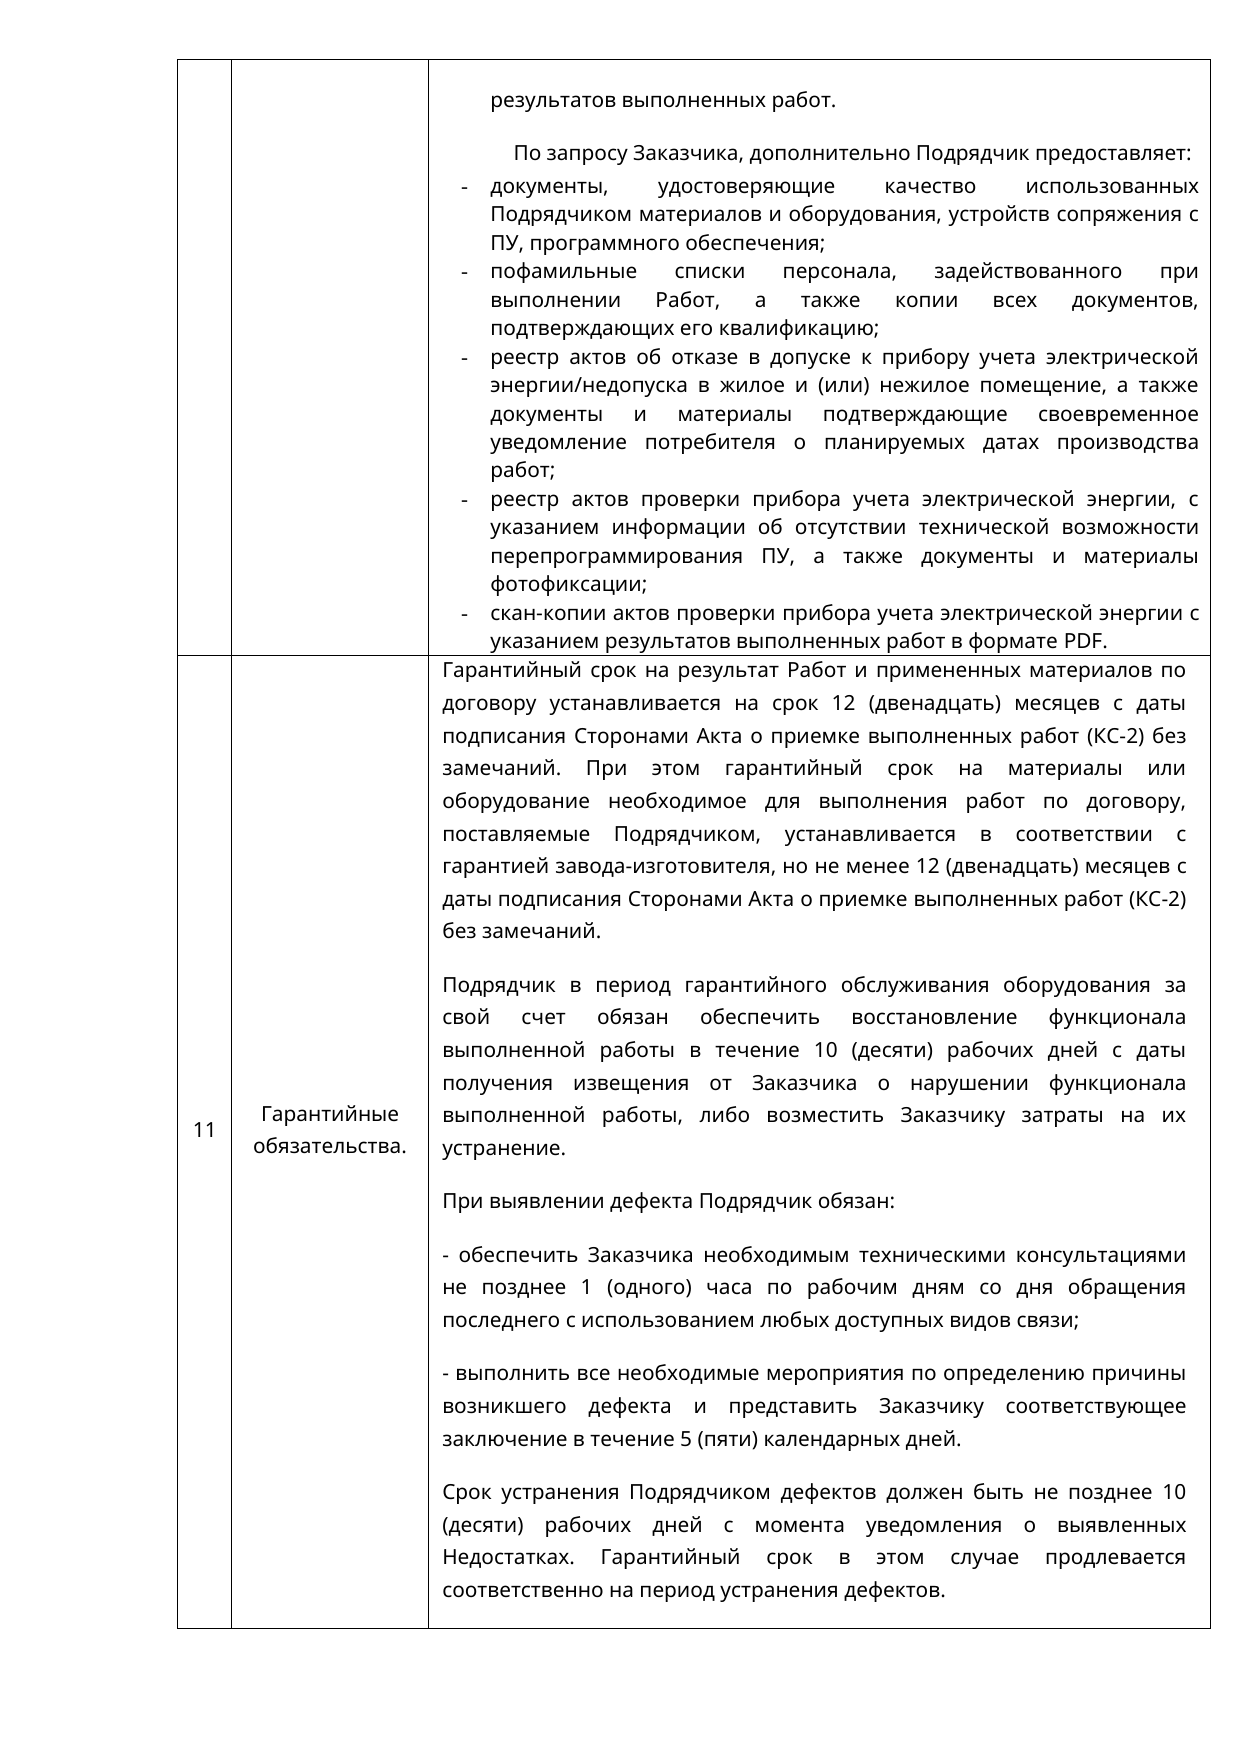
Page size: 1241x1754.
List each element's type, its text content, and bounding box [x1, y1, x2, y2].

table_cell Гарантийный срок на результат Работ и примененных материалов по договору устанавливается на срок 12 (двенадцать) месяцев с даты подписания Сторонами Акта о приемке выполненных работ (КС-2) без замечаний. При этом гарантийный срок на материалы или оборудование необходимое для выполнения работ по договору, поставляемые Подрядчиком, устанавливается в соответствии с гарантией завода-изготовителя, но не менее 12 (двенадцать) месяцев с даты подписания Сторонами Акта о приемке выполненных работ (КС-2) без замечаний. Подрядчик в период гарантийного обслуживания оборудования за свой счет обязан обеспечить восстановление функционала выполненной работы в течение 10 (десяти) рабочих дней с даты получения извещения от Заказчика о нарушении функционала выполненной работы, либо возместить Заказчику затраты на их устранение. При выявлении дефекта Подрядчик обязан: - обеспечить Заказчика необходимым техническими консультациями не позднее 1 (одного) часа по рабочим дням со дня обращения последнего с использованием любых доступных видов связи; - выполнить все необходимые мероприятия по определению причины возникшего дефекта и представить Заказчику соответствующее заключение в течение 5 (пяти) календарных дней. Срок устранения Подрядчиком дефектов должен быть не позднее 10 (десяти) рабочих дней с момента уведомления о выявленных Недостатках. Гарантийный срок в этом случае продлевается соответственно на период устранения дефектов. [429, 656, 1210, 1628]
table_cell 11 [178, 656, 231, 1628]
table_cell 10 [178, 60, 231, 654]
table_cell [232, 60, 428, 654]
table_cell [429, 60, 1210, 654]
table_cell Гарантийные обязательства. [232, 656, 428, 1628]
